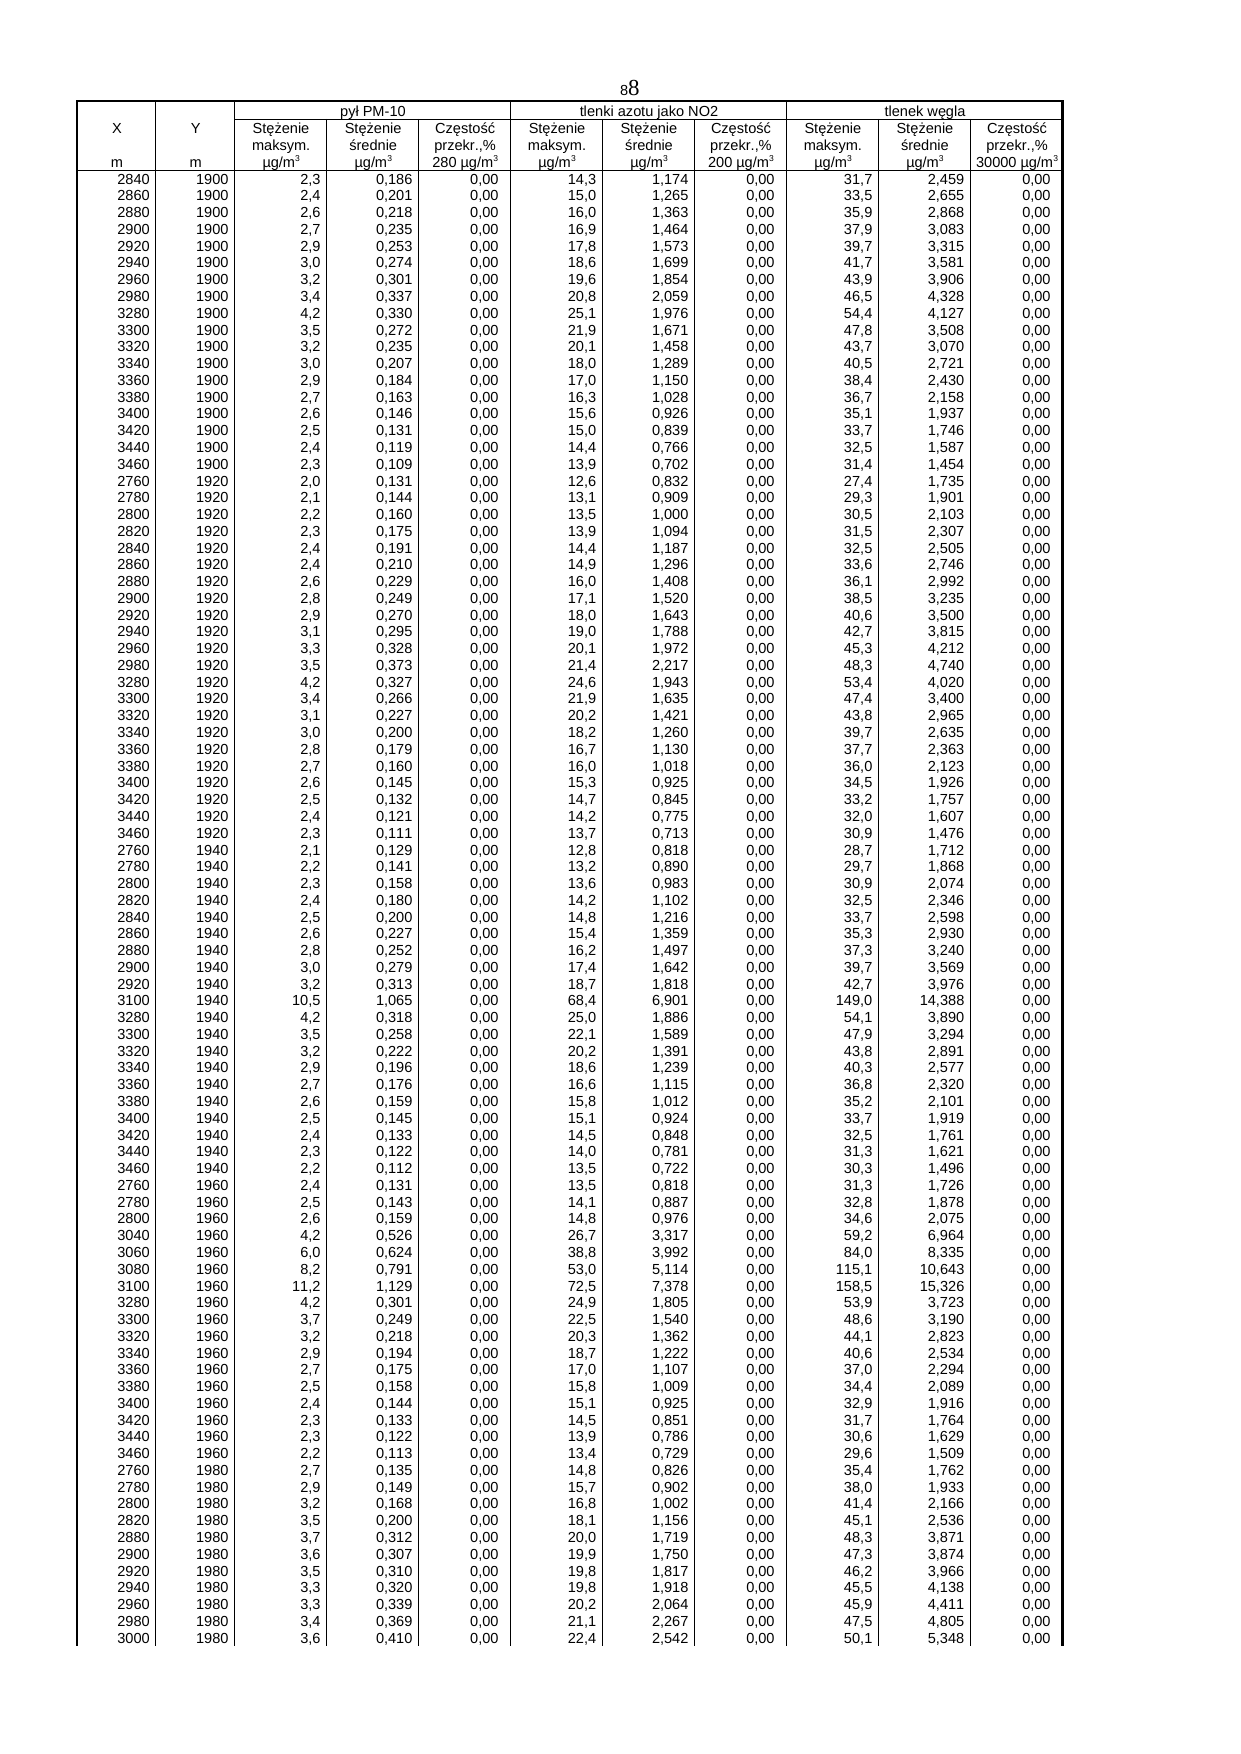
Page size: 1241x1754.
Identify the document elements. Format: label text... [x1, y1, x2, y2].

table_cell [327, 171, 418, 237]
table_cell Y [156, 119, 234, 153]
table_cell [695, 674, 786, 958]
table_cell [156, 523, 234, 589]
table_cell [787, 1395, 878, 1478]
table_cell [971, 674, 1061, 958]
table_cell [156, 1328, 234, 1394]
table_cell µg/m3 [235, 154, 326, 170]
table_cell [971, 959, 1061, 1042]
table_cell µg/m3 [327, 154, 418, 170]
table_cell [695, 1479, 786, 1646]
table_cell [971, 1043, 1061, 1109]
table_header [78, 102, 155, 119]
table_cell Częstość przekr.,% [419, 120, 510, 153]
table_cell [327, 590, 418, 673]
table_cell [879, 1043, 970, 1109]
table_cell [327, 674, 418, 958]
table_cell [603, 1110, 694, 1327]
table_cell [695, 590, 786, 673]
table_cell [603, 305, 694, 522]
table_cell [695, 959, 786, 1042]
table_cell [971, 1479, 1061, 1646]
table_cell Stężenie maksym. [511, 120, 602, 153]
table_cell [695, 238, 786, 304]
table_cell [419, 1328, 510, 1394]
table_header tlenek węgla [787, 102, 1061, 119]
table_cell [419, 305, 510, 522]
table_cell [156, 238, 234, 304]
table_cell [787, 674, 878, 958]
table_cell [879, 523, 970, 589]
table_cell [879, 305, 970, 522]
table_cell 30000 µg/m3 [971, 154, 1061, 170]
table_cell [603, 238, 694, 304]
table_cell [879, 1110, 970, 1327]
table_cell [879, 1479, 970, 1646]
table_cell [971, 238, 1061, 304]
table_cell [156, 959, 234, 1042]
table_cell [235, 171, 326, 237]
table_cell µg/m3 [787, 154, 878, 170]
table_cell Stężenie maksym. [787, 120, 878, 153]
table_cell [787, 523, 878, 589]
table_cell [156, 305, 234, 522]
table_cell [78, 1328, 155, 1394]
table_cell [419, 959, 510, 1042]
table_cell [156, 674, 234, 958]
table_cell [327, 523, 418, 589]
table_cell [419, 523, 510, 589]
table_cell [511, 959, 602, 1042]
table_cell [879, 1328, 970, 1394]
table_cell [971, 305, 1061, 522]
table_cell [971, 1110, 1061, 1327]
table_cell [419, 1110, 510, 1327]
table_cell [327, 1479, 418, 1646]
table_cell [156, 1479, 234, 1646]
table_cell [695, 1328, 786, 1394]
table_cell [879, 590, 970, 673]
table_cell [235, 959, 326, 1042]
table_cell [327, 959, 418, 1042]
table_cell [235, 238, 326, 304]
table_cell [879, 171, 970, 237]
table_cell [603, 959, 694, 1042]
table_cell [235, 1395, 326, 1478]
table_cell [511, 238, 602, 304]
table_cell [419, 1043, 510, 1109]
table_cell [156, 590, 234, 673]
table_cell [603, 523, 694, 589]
table_cell Stężenie średnie [603, 120, 694, 153]
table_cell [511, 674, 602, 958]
table_cell µg/m3 [879, 154, 970, 170]
table_cell 200 µg/m3 [695, 154, 786, 170]
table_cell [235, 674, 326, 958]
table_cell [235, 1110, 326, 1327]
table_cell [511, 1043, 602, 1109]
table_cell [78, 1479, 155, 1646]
table_cell Częstość przekr.,% [971, 120, 1061, 153]
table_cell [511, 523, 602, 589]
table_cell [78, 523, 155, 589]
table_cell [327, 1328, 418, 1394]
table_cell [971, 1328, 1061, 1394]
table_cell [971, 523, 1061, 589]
table_header [156, 102, 234, 119]
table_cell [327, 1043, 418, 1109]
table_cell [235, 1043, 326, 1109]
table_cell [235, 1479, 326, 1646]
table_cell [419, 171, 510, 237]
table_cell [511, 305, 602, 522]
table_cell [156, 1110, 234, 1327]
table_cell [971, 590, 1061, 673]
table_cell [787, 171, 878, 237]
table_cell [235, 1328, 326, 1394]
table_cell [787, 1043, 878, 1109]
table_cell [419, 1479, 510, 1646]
table_cell µg/m3 [603, 154, 694, 170]
table_cell Stężenie średnie [879, 120, 970, 153]
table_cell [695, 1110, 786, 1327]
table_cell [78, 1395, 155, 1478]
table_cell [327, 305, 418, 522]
table_cell 280 µg/m3 [419, 154, 510, 170]
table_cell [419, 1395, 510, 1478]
table_cell µg/m3 [511, 154, 602, 170]
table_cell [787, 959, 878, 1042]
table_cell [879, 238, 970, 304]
table_cell Częstość przekr.,% [695, 120, 786, 153]
table_cell X [78, 119, 155, 153]
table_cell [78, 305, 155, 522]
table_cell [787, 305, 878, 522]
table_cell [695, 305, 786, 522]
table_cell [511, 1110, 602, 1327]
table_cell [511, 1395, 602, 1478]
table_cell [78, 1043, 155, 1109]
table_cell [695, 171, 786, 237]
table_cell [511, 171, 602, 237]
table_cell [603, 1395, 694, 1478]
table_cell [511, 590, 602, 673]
table_header tlenki azotu jako NO2 [511, 102, 786, 119]
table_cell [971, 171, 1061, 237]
table_cell Stężenie maksym. [235, 120, 326, 153]
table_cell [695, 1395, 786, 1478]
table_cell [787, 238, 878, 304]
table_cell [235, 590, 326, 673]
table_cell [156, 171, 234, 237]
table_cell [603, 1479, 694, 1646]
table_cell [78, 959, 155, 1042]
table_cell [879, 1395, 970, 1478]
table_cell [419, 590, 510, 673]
table_cell m [78, 154, 155, 170]
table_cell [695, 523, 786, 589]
table_cell m [156, 154, 234, 170]
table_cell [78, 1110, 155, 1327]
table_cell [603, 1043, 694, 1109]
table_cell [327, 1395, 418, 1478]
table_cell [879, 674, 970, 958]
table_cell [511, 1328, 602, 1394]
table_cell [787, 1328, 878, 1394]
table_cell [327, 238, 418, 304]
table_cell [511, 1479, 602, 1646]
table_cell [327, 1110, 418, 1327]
table_header pył PM-10 [235, 102, 510, 119]
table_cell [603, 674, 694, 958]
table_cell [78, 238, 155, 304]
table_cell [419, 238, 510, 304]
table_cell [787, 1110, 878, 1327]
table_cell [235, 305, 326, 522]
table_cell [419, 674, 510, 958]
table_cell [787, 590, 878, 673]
table_cell Stężenie średnie [327, 120, 418, 153]
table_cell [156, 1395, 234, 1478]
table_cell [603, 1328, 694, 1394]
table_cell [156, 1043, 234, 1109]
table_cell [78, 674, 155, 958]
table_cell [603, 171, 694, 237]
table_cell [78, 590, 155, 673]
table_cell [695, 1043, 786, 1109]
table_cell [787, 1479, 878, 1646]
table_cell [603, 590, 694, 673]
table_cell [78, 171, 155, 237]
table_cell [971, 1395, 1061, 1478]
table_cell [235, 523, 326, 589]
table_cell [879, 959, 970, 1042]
